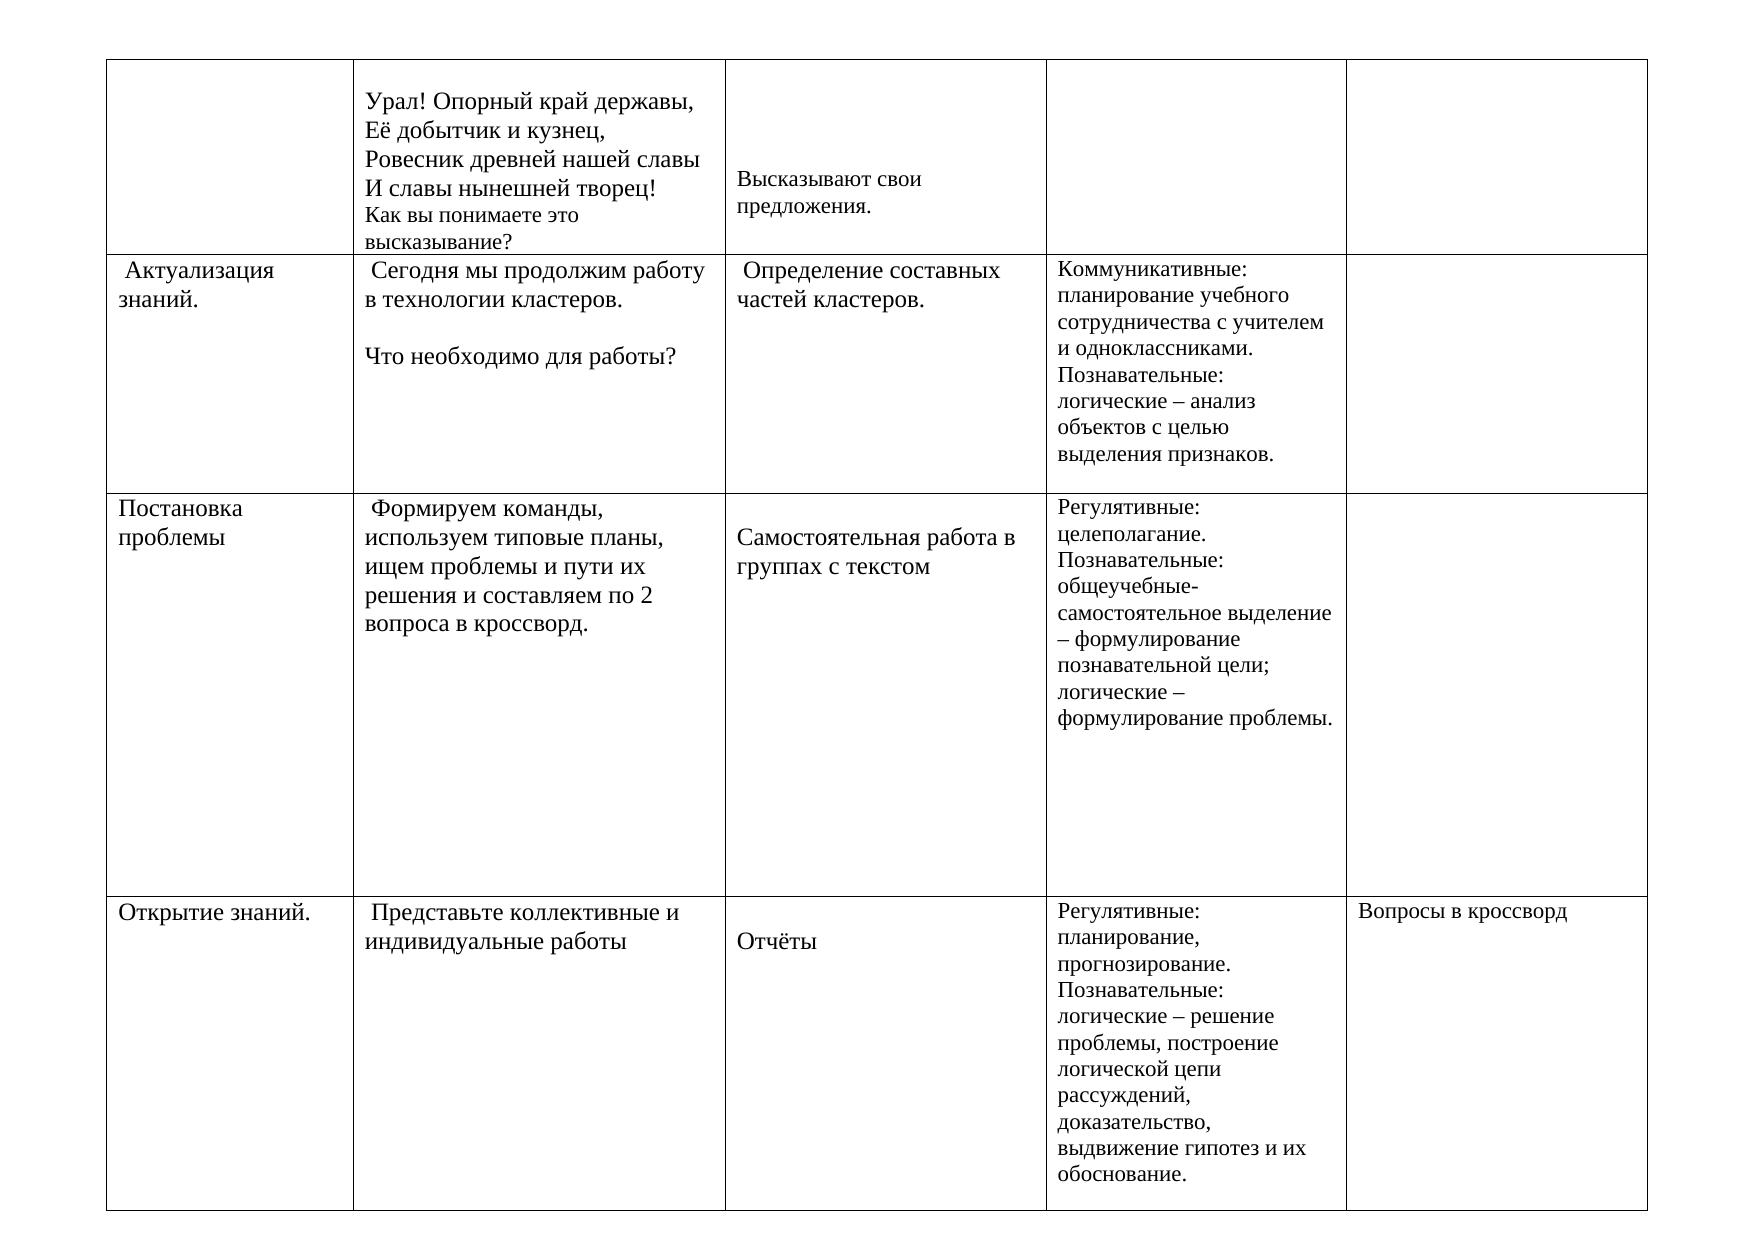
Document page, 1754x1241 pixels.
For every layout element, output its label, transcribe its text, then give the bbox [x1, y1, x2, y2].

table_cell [726, 60, 1046, 254]
table_cell [1347, 494, 1647, 896]
table_cell Вопросы в кроссворд [1347, 897, 1647, 1209]
table_cell Коммуникативные: планирование учебного сотрудничества с учителем и одноклассниками. Познавательные: логические – анализ объектов с целью выделения признаков. [1047, 255, 1346, 492]
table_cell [354, 60, 725, 254]
table_cell Формируем команды, используем типовые планы, ищем проблемы и пути их решения и составляем по 2 вопроса в кроссворд. [354, 494, 725, 896]
table_cell [1347, 60, 1647, 254]
table_cell Самостоятельная работа в группах с текстом [726, 494, 1046, 896]
table_cell Отчёты [726, 897, 1046, 1209]
table_cell Сегодня мы продолжим работу в технологии кластеров. Что необходимо для работы? [354, 255, 725, 492]
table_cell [1047, 60, 1346, 254]
table_cell Открытие знаний. [107, 897, 353, 1209]
table_cell Постановка проблемы [107, 494, 353, 896]
table_cell Определение составных частей кластеров. [726, 255, 1046, 492]
table_cell [1347, 255, 1647, 492]
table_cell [354, 897, 725, 1209]
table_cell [1047, 897, 1346, 1209]
table_cell Регулятивные: целеполагание. Познавательные: общеучебные- самостоятельное выделение – формулирование познавательной цели; логические – формулирование проблемы. [1047, 494, 1346, 896]
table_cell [107, 60, 353, 254]
table_cell Актуализация знаний. [107, 255, 353, 492]
